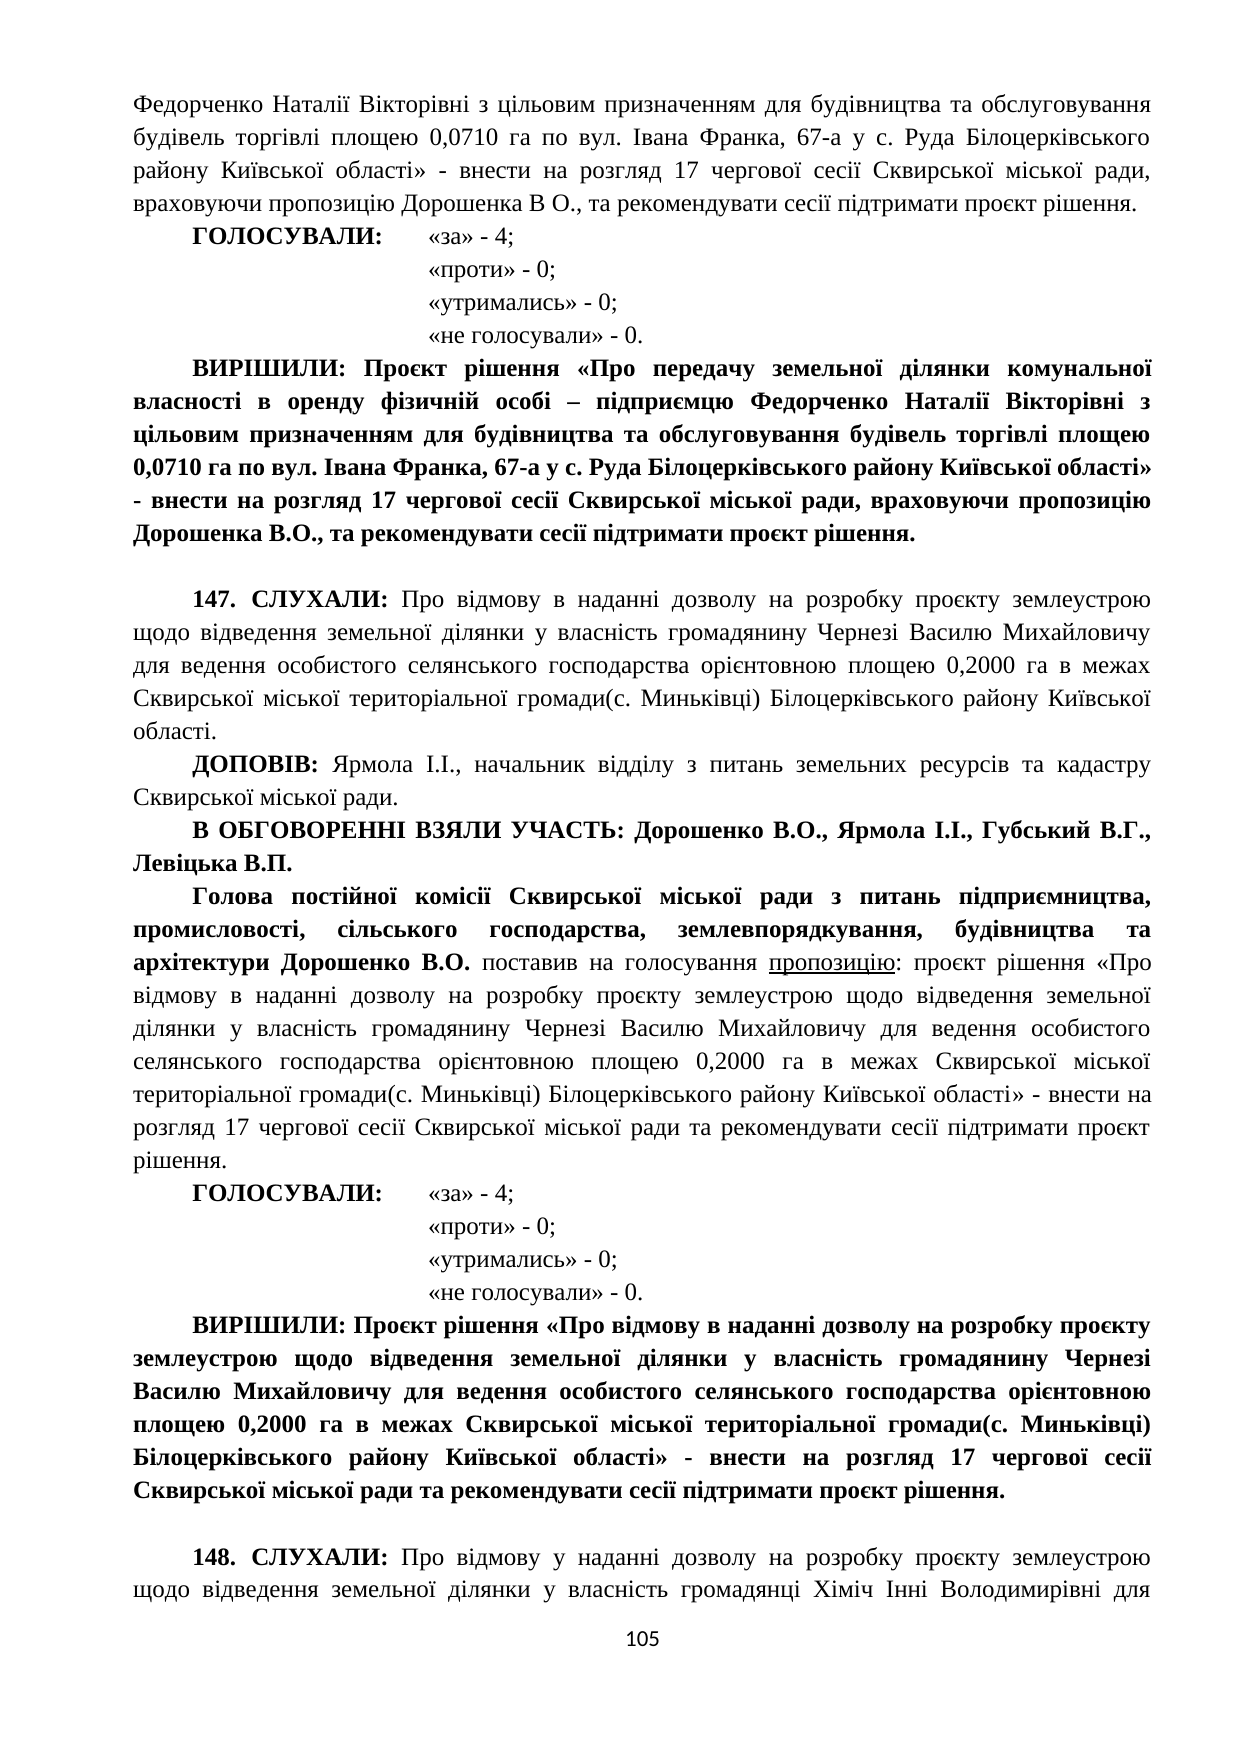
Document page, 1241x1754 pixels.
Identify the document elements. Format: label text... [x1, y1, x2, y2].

text «утримались» - 0; [133, 1244, 1152, 1273]
list В ОБГОВОРЕННІ ВЗЯЛИ УЧАСТЬ: Дорошенко В.О., Ярмола І.І., Губський В.Г., Левіцька В.П. [133, 815, 1152, 877]
text «проти» - 0; [133, 1211, 1152, 1240]
list СЛУХАЛИ: Про відмову в наданні дозволу на розробку проєкту землеустрою щодо відведення земельної ділянки у власність громадянину Чернезі Василю Михайловичу для ведення особистого селянського господарства орієнтовною площею 0,2000 га в межах Сквирської міської територіальної громади(с. Миньківці) Білоцерківського району Київської області. [133, 584, 1152, 745]
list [133, 1542, 1152, 1603]
text Голова постійної комісії Сквирської міської ради з питань підприємництва, промисловості, сільського господарства, землевпорядкування, будівництва та архітектури Дорошенко В.О. поставив на голосування пропозицію: проєкт рішення «Про відмову в наданні дозволу на розробку проєкту землеустрою щодо відведення земельної ділянки у власність громадянину Чернезі Василю Михайловичу для ведення особистого селянського господарства орієнтовною площею 0,2000 га в межах Сквирської міської територіальної громади(с. Миньківці) Білоцерківського району Київської області» - внести на розгляд 17 чергової сесії Сквирської міської ради та рекомендувати сесії підтримати проєкт рішення. [133, 881, 1152, 1174]
list ГОЛОСУВАЛИ: «за» - 4; [133, 221, 1152, 249]
text «не голосували» - 0. [133, 320, 1152, 348]
list ГОЛОСУВАЛИ: «за» - 4; [133, 1178, 1152, 1207]
text «проти» - 0; [133, 254, 1152, 282]
list ВИРІШИЛИ: Проєкт рішення «Про передачу земельної ділянки комунальної власності в оренду фізичній особі – підприємцю Федорченко Наталії Вікторівні з цільовим призначенням для будівництва та обслуговування будівель торгівлі площею 0,0710 га по вул. Івана Франка, 67-а у с. Руда Білоцерківського району Київської області» - внести на розгляд 17 чергової сесії Сквирської міської ради, враховуючи пропозицію Дорошенка В.О., та рекомендувати сесії підтримати проєкт рішення. [133, 353, 1152, 547]
text «утримались» - 0; [133, 287, 1152, 316]
list ВИРІШИЛИ: Проєкт рішення «Про відмову в наданні дозволу на розробку проєкту землеустрою щодо відведення земельної ділянки у власність громадянину Чернезі Василю Михайловичу для ведення особистого селянського господарства орієнтовною площею 0,2000 га в межах Сквирської міської територіальної громади(с. Миньківці) Білоцерківського району Київської області» - внести на розгляд 17 чергової сесії Сквирської міської ради та рекомендувати сесії підтримати проєкт рішення. [133, 1310, 1152, 1504]
list ДОПОВІВ: Ярмола І.І., начальник відділу з питань земельних ресурсів та кадастру Сквирської міської ради. [133, 749, 1152, 811]
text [133, 89, 1152, 216]
text «не голосували» - 0. [133, 1277, 1152, 1306]
